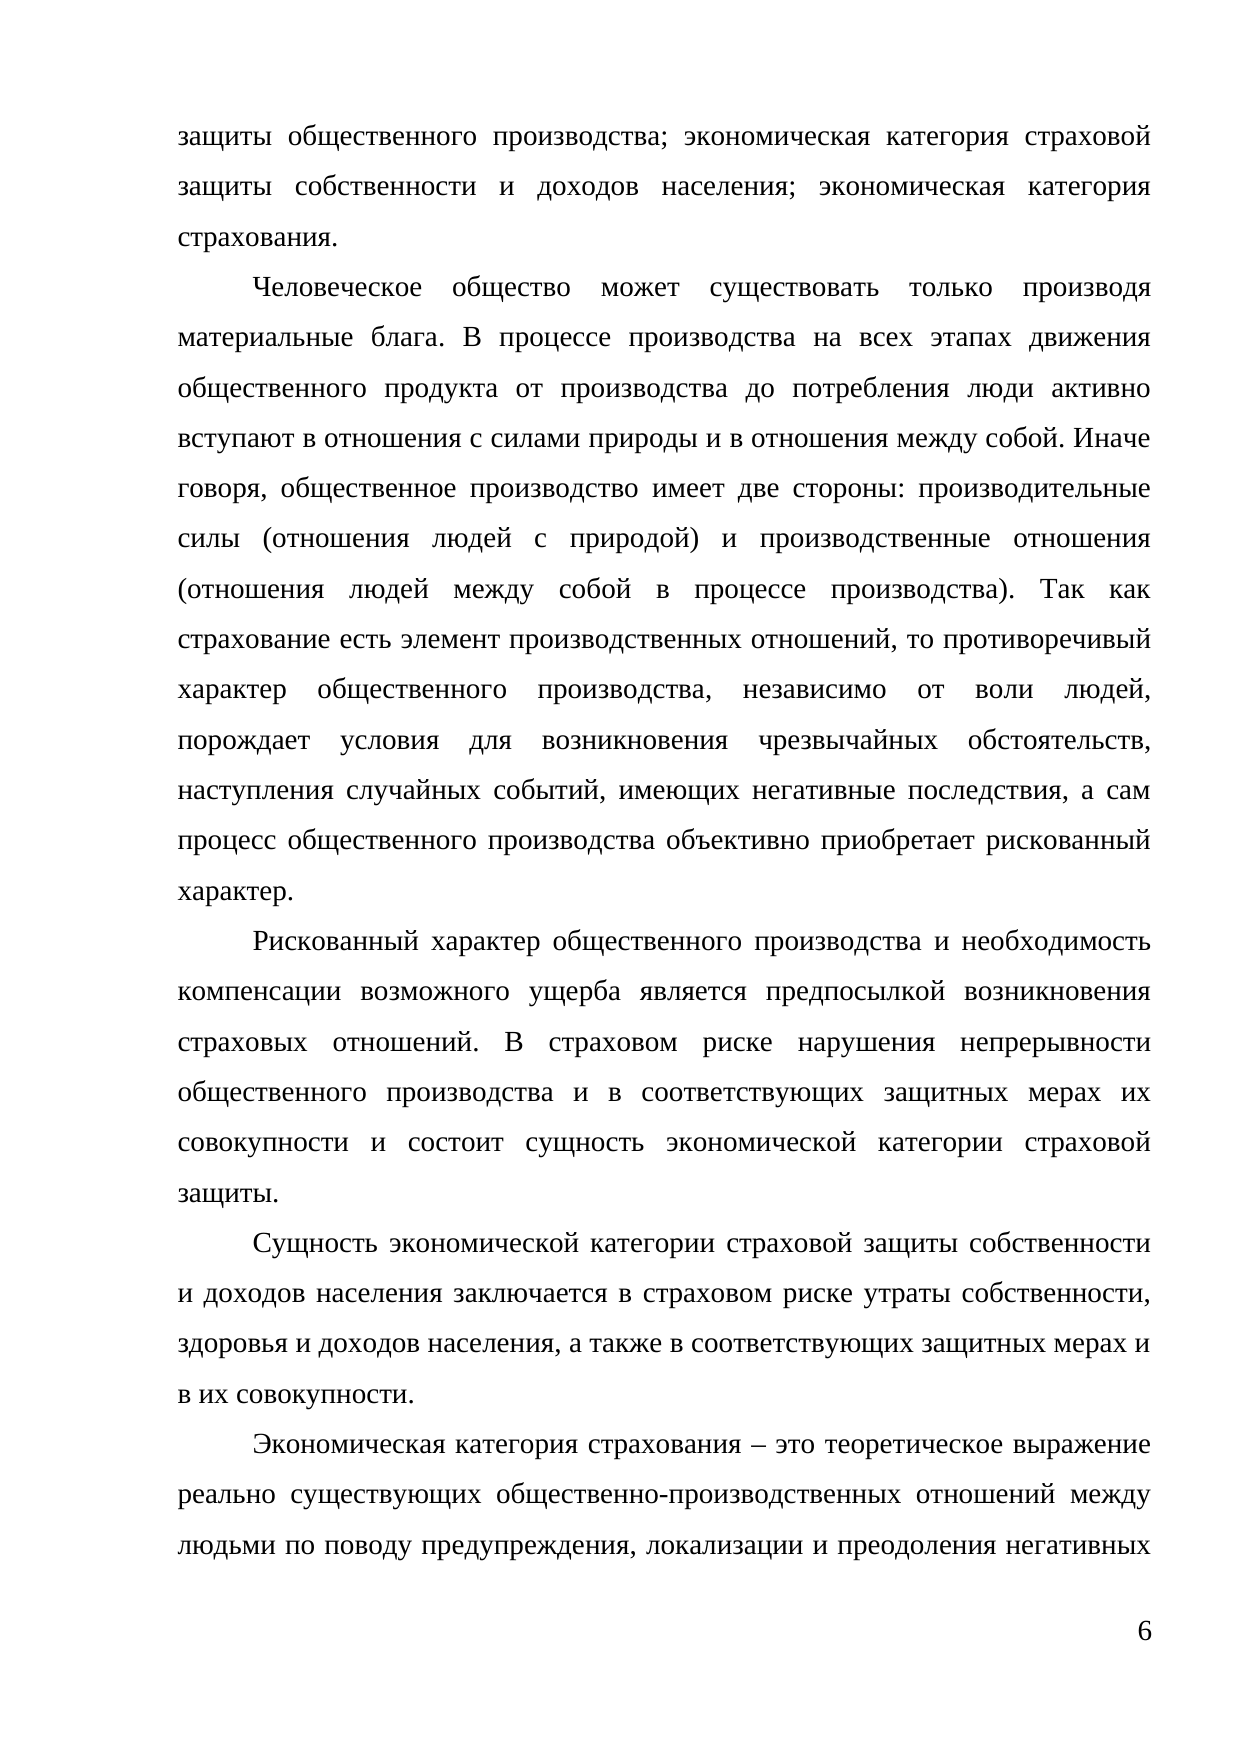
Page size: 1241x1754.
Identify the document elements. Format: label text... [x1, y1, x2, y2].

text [177, 1426, 1152, 1560]
text Рискованный характер общественного производства и необходимость компенсации возможного ущерба является предпосылкой возникновения страховых отношений. В страховом риске нарушения непрерывности общественного производства и в соответствующих защитных мерах их совокупности и состоит сущность экономической категории страховой защиты. [177, 923, 1152, 1208]
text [177, 118, 1152, 252]
text Человеческое общество может существовать только производя материальные блага. В процессе производства на всех этапах движения общественного продукта от производства до потребления люди активно вступают в отношения с силами природы и в отношения между собой. Иначе говоря, общественное производство имеет две стороны: производительные силы (отношения людей с природой) и производственные отношения (отношения людей между собой в процессе производства). Так как страхование есть элемент производственных отношений, то противоречивый характер общественного производства, независимо от воли людей, порождает условия для возникновения чрезвычайных обстоятельств, наступления случайных событий, имеющих негативные последствия, а сам процесс общественного производства объективно приобретает рискованный характер. [177, 269, 1152, 906]
text Сущность экономической категории страховой защиты собственности и доходов населения заключается в страховом риске утраты собственности, здоровья и доходов населения, а также в соответствующих защитных мерах и в их совокупности. [177, 1225, 1152, 1409]
